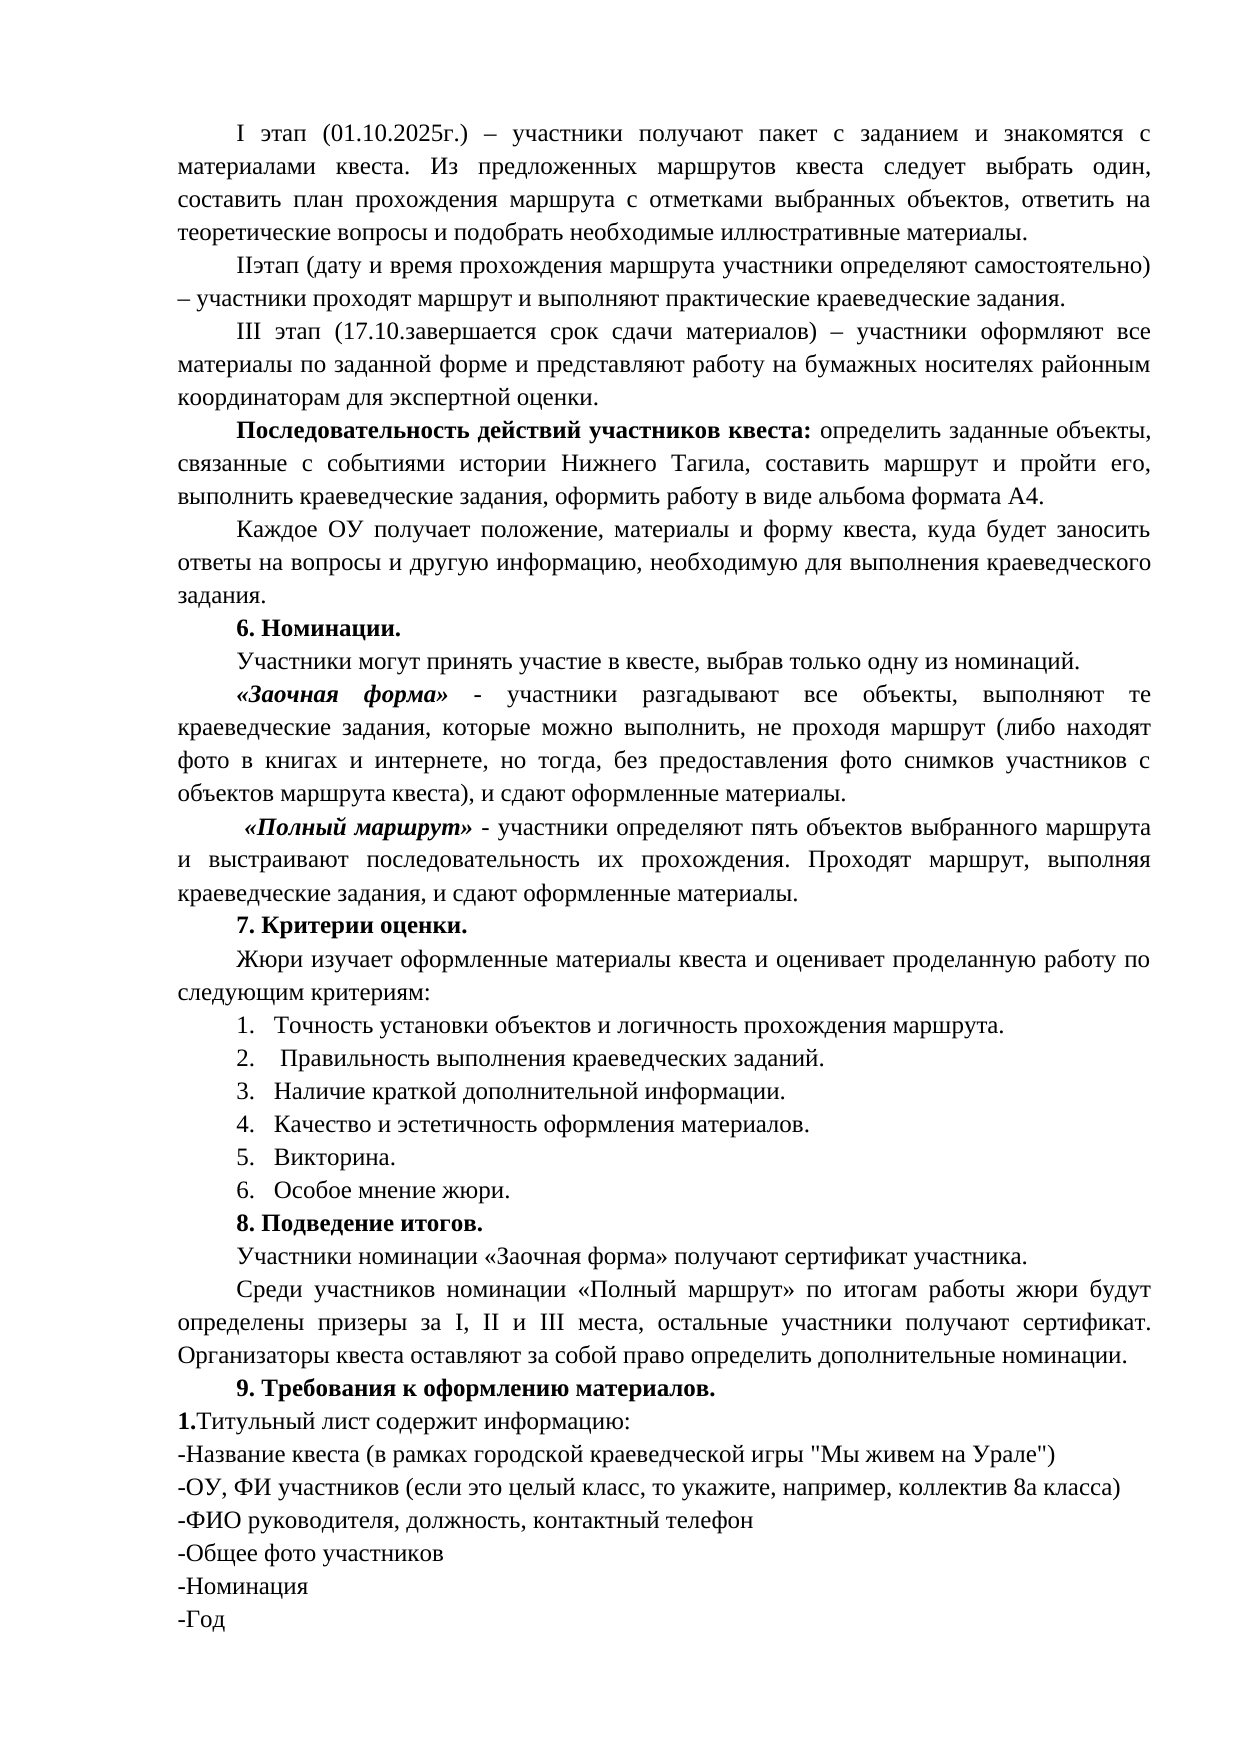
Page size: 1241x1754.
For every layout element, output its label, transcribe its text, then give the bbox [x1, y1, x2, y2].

list Точность установки объектов и логичность прохождения маршрута. [236, 1010, 1152, 1038]
text 9. Требования к оформлению материалов. [177, 1373, 1152, 1402]
text -Номинация [177, 1571, 1152, 1600]
text -Название квеста (в рамках городской краеведческой игры "Мы живем на Урале") [177, 1439, 1152, 1468]
text -Общее фото участников [177, 1538, 1152, 1567]
text 8. Подведение итогов. [236, 1208, 1152, 1237]
text I этап (01.10.2025г.) – участники получают пакет с заданием и знакомятся с материалами квеста. Из предложенных маршрутов квеста следует выбрать один, составить план прохождения маршрута с отметками выбранных объектов, ответить на теоретические вопросы и подобрать необходимые иллюстративные материалы. [177, 118, 1152, 246]
text -Год [177, 1604, 1152, 1633]
text 7. Критерии оценки. [177, 911, 1152, 939]
text III этап (17.10.завершается срок сдачи материалов) – участники оформляют все материалы по заданной форме и представляют работу на бумажных носителях районным координаторам для экспертной оценки. [177, 316, 1152, 411]
list Правильность выполнения краеведческих заданий. [236, 1043, 1152, 1071]
text Последовательность действий участников квеста: определить заданные объекты, связанные с событиями истории Нижнего Тагила, составить маршрут и пройти его, выполнить краеведческие задания, оформить работу в виде альбома формата А4. [177, 415, 1152, 510]
text «Полный маршрут» - участники определяют пять объектов выбранного маршрута и выстраивают последовательность их прохождения. Проходят маршрут, выполняя краеведческие задания, и сдают оформленные материалы. [177, 812, 1152, 906]
list Наличие краткой дополнительной информации. [236, 1076, 1152, 1104]
list Особое мнение жюри. [236, 1175, 1152, 1203]
text IIэтап (дату и время прохождения маршрута участники определяют самостоятельно) – участники проходят маршрут и выполняют практические краеведческие задания. [177, 250, 1152, 312]
text -ФИО руководителя, должность, контактный телефон [177, 1505, 1152, 1534]
list Викторина. [236, 1142, 1152, 1171]
text Жюри изучает оформленные материалы квеста и оценивает проделанную работу по следующим критериям: [177, 944, 1152, 1005]
text -ОУ, ФИ участников (если это целый класс, то укажите, например, коллектив 8а класса) [177, 1472, 1152, 1501]
text Участники могут принять участие в квесте, выбрав только одну из номинаций. [177, 646, 1152, 675]
text «Заочная форма» - участники разгадывают все объекты, выполняют те краеведческие задания, которые можно выполнить, не проходя маршрут (либо находят фото в книгах и интернете, но тогда, без предоставления фото снимков участников с объектов маршрута квеста), и сдают оформленные материалы. [177, 679, 1152, 807]
text Участники номинации «Заочная форма» получают сертификат участника. [177, 1241, 1152, 1269]
text 1.Титульный лист содержит информацию: [177, 1406, 1152, 1435]
text Среди участников номинации «Полный маршрут» по итогам работы жюри будут определены призеры за I, II и III места, остальные участники получают сертификат. Организаторы квеста оставляют за собой право определить дополнительные номинации. [177, 1274, 1152, 1369]
text 6. Номинации. [177, 613, 1152, 642]
list Качество и эстетичность оформления материалов. [236, 1109, 1152, 1137]
text Каждое ОУ получает положение, материалы и форму квеста, куда будет заносить ответы на вопросы и другую информацию, необходимую для выполнения краеведческого задания. [177, 514, 1152, 609]
